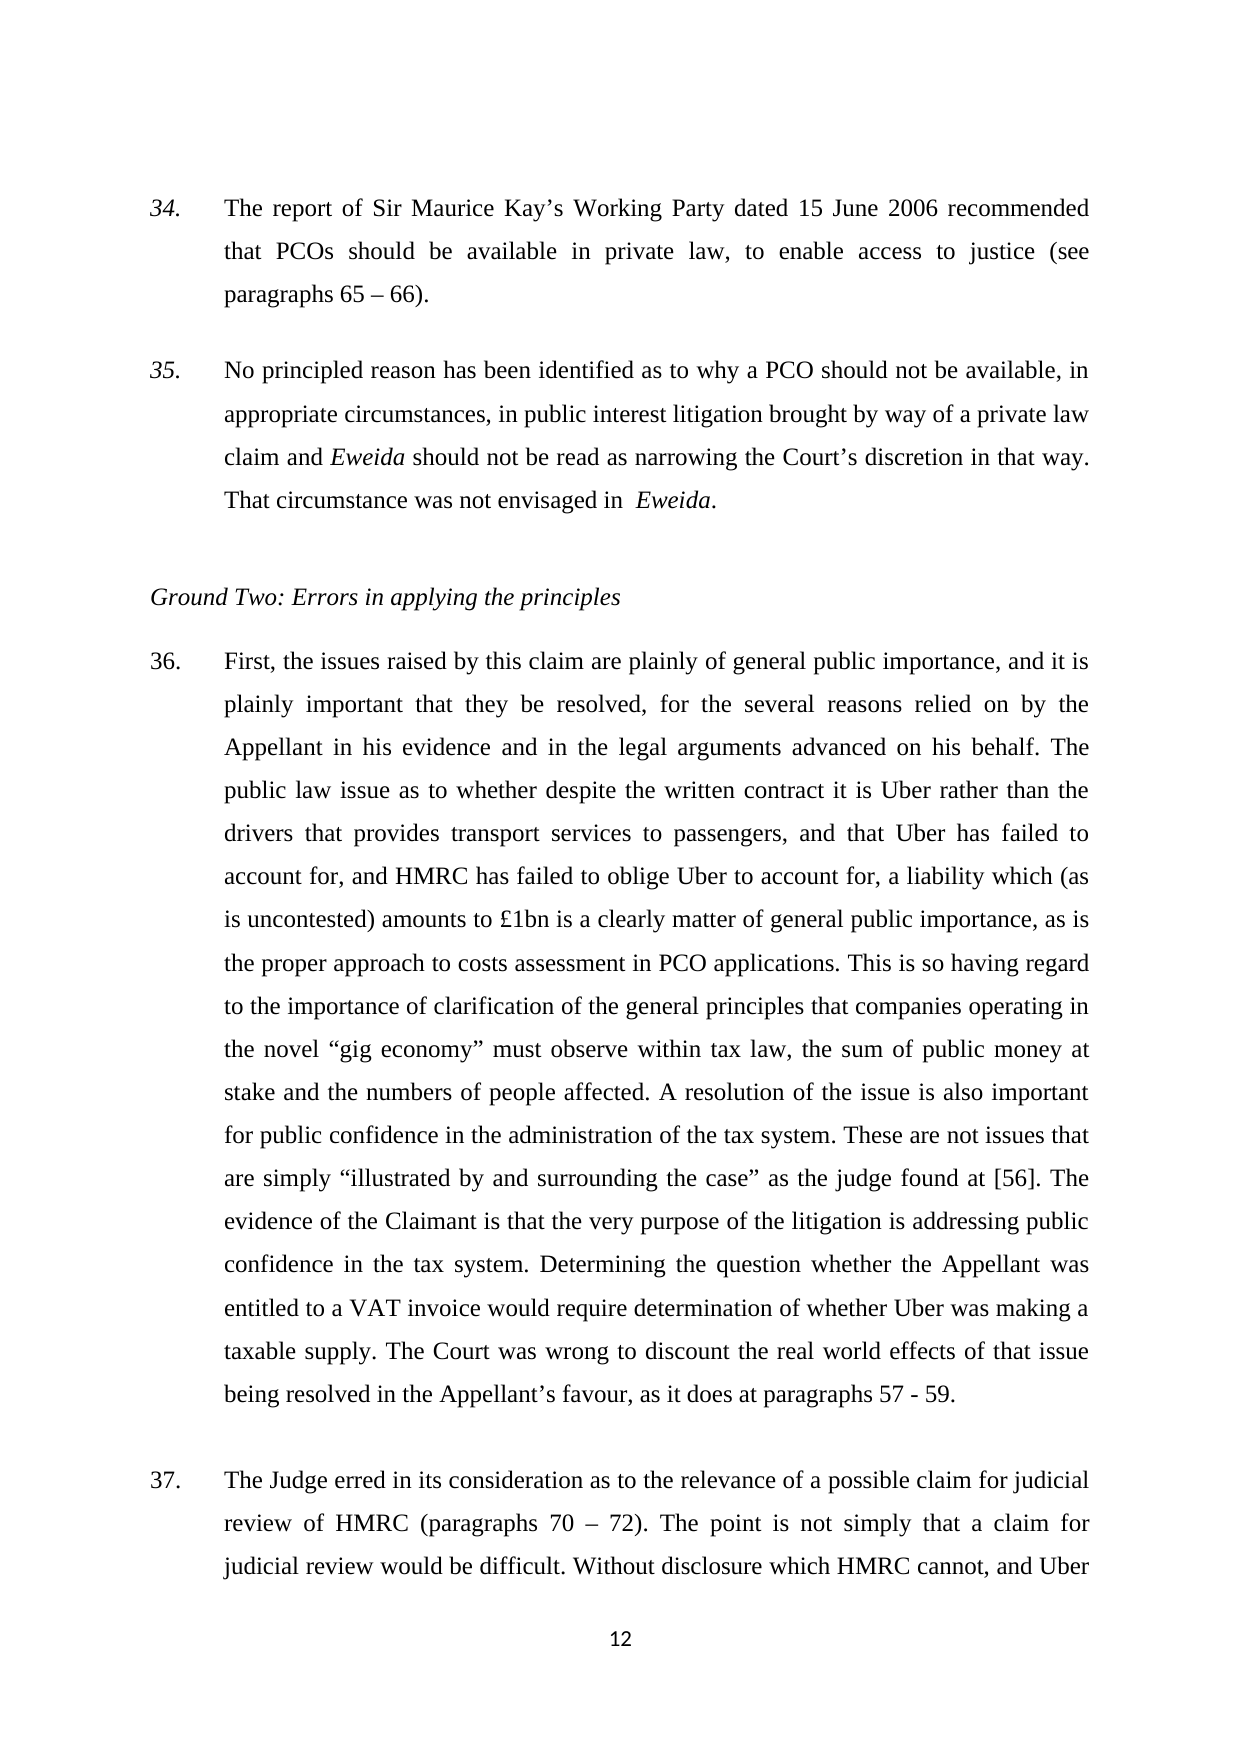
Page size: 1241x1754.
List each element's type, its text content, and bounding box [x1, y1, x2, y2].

text Ground Two: Errors in applying the principles [150, 582, 1090, 611]
list First, the issues raised by this claim are plainly of general public importance, and it is plainly important that they be resolved, for the several reasons relied on by the Appellant in his evidence and in the legal arguments advanced on his behalf. The public law issue as to whether despite the written contract it is Uber rather than the drivers that provides transport services to passengers, and that Uber has failed to account for, and HMRC has failed to oblige Uber to account for, a liability which (as is uncontested) amounts to £1bn is a clearly matter of general public importance, as is the proper approach to costs assessment in PCO applications. This is so having regard to the importance of clarification of the general principles that companies operating in the novel “gig economy” must observe within tax law, the sum of public money at stake and the numbers of people affected. A resolution of the issue is also important for public confidence in the administration of the tax system. These are not issues that are simply “illustrated by and surrounding the case” as the judge found at [56]. The evidence of the Claimant is that the very purpose of the litigation is addressing public confidence in the tax system. Determining the question whether the Appellant was entitled to a VAT invoice would require determination of whether Uber was making a taxable supply. The Court was wrong to discount the real world effects of that issue being resolved in the Appellant’s favour, as it does at paragraphs 57 - 59. [150, 646, 1090, 1408]
list No principled reason has been identified as to why a PCO should not be available, in appropriate circumstances, in public interest litigation brought by way of a private law claim and Eweida should not be read as narrowing the Court’s discretion in that way. That circumstance was not envisaged in Eweida. [150, 356, 1090, 514]
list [150, 1465, 1090, 1580]
list The report of Sir Maurice Kay’s Working Party dated 15 June 2006 recommended that PCOs should be available in private law, to enable access to justice (see paragraphs 65 – 66). [150, 193, 1090, 308]
